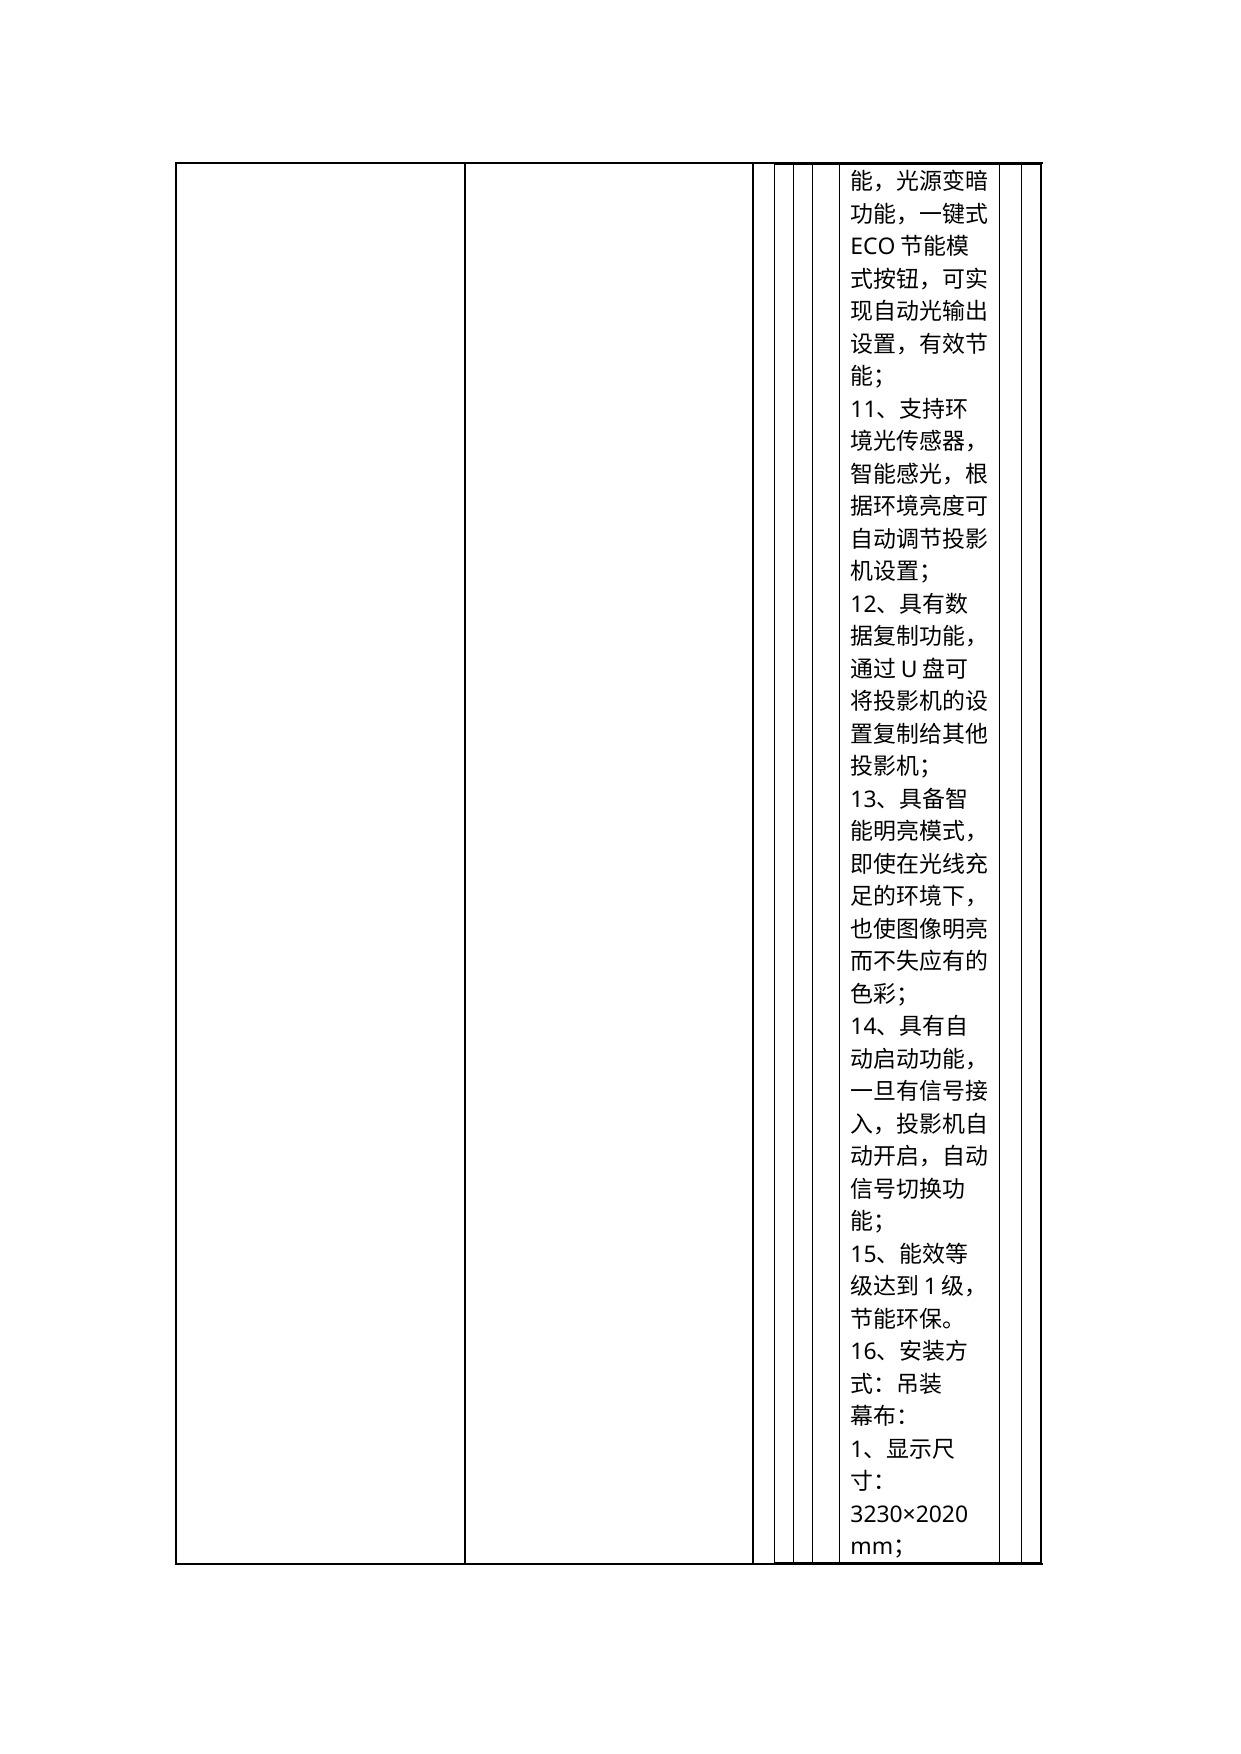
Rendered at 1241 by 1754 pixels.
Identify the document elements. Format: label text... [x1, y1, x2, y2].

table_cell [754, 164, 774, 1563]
table_cell [466, 164, 752, 1563]
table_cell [840, 165, 999, 1562]
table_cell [813, 165, 839, 1562]
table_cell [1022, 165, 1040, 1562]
table_cell 1 [177, 164, 464, 1563]
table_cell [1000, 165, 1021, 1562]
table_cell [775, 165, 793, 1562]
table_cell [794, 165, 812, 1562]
